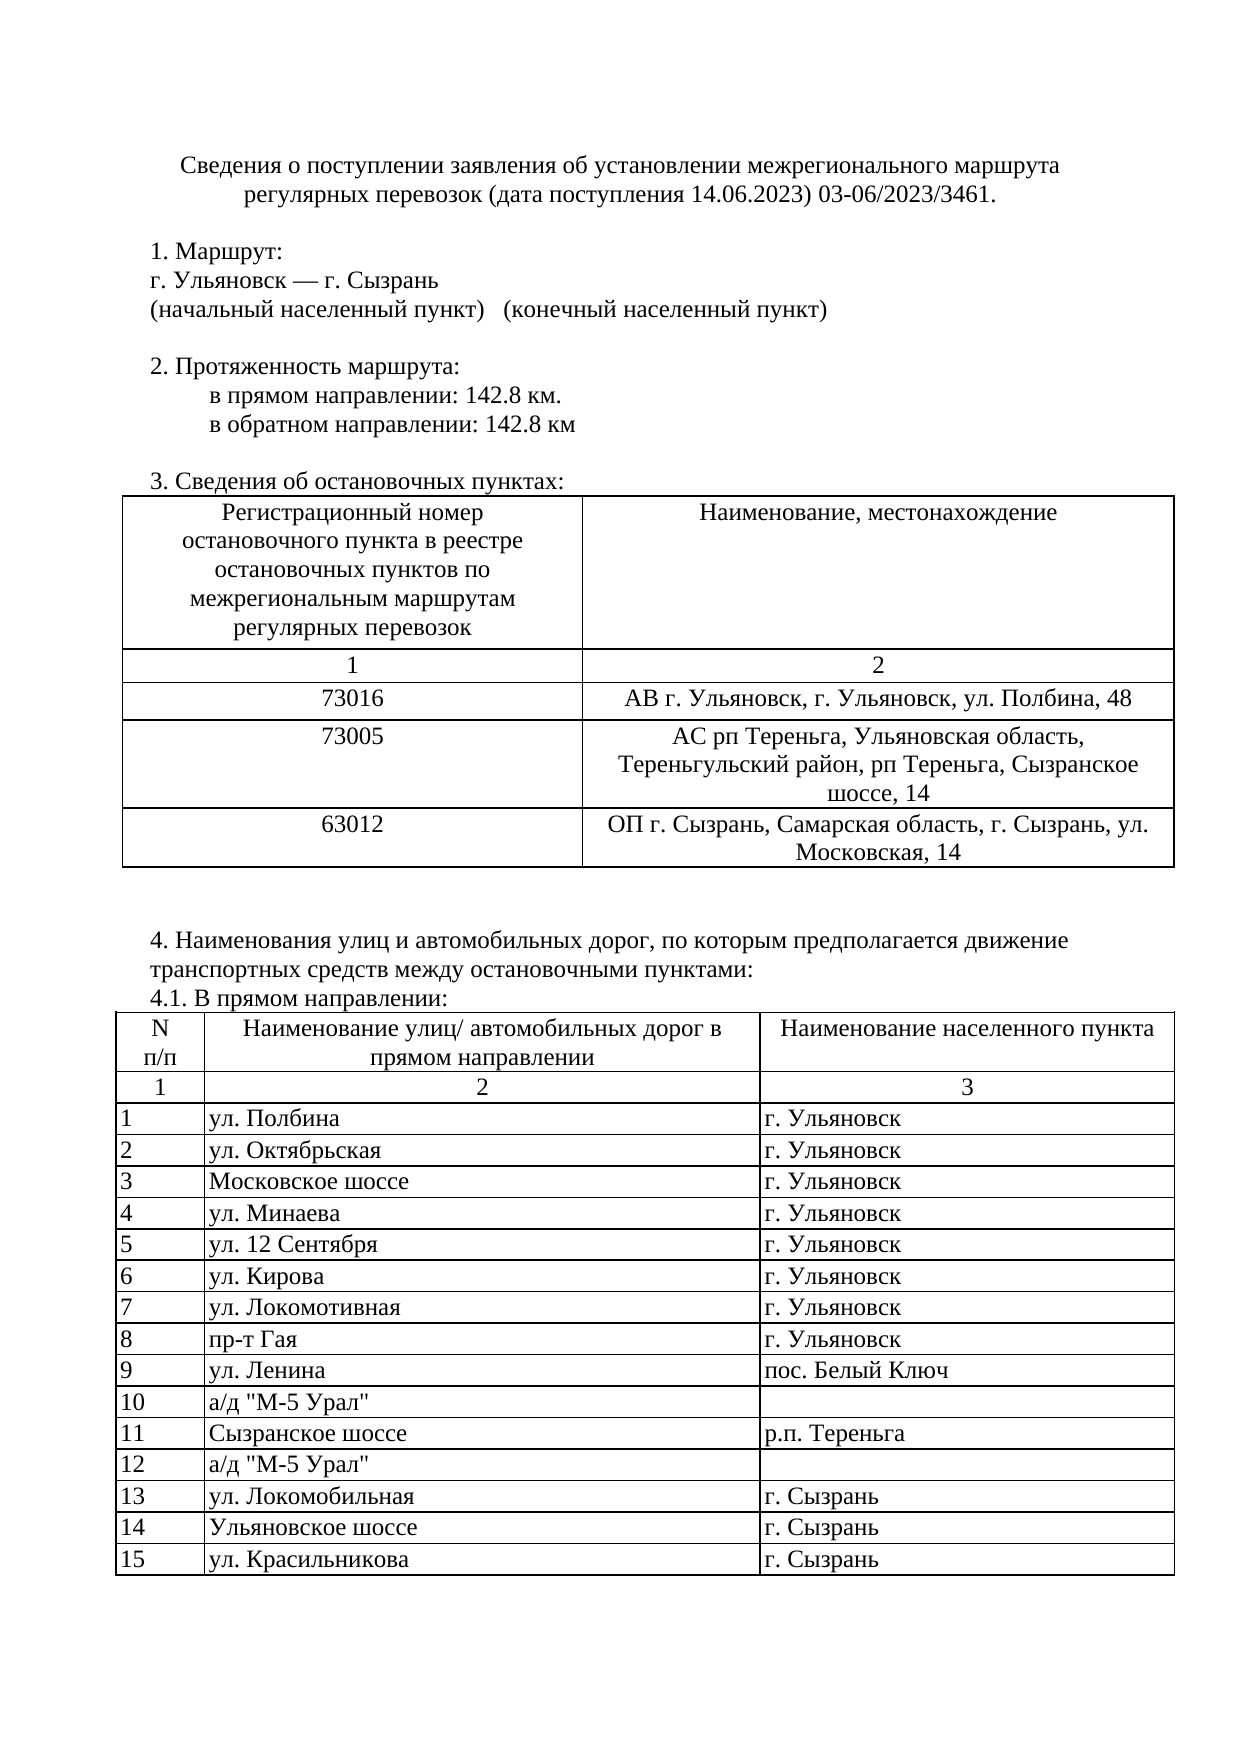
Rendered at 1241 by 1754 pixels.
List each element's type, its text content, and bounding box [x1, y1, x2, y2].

table_cell ул. Полбина [205, 1104, 759, 1133]
table_header Наименование населенного пункта [761, 1013, 1174, 1071]
table_cell 3 [761, 1072, 1174, 1102]
table_header Наименование, местонахождение [583, 497, 1173, 648]
table_cell 4 [117, 1198, 204, 1228]
table_cell ул. Кирова [205, 1261, 759, 1291]
table_cell г. Ульяновск [761, 1292, 1174, 1322]
table_cell 11 [117, 1418, 204, 1448]
table_cell 15 [117, 1544, 204, 1574]
table_cell ул. Красильникова [205, 1544, 759, 1574]
table_cell г. Ульяновск [761, 1104, 1174, 1133]
table_cell г. Ульяновск [761, 1324, 1174, 1354]
table_cell 1 [117, 1104, 204, 1133]
table_cell ул. Минаева [205, 1198, 759, 1228]
text (начальный населенный пункт) (конечный населенный пункт) [150, 294, 1090, 322]
table_cell ул. Октябрьская [205, 1135, 759, 1165]
table_cell Ульяновское шоссе [205, 1513, 759, 1542]
table_cell г. Ульяновск [761, 1198, 1174, 1228]
table_cell г. Ульяновск [761, 1135, 1174, 1165]
table_cell 63012 [123, 809, 582, 866]
text 4.1. В прямом направлении: [150, 983, 1090, 1011]
table_cell ул. Локомотивная [205, 1292, 759, 1322]
text г. Ульяновск — г. Сызрань [150, 265, 1090, 294]
table_header N п/п [117, 1013, 204, 1071]
table_cell 6 [117, 1261, 204, 1291]
table_cell г. Ульяновск [761, 1230, 1174, 1259]
text Сведения о поступлении заявления об установлении межрегионального маршрута регулярных перевозок (дата поступления 14.06.2023) 03-06/2023/3461. [150, 150, 1090, 207]
table_cell а/д "М-5 Урал" [205, 1387, 759, 1417]
table_cell пр-т Гая [205, 1324, 759, 1354]
table_cell г. Ульяновск [761, 1167, 1174, 1196]
table_cell 8 [117, 1324, 204, 1354]
text 3. Сведения об остановочных пунктах: [150, 466, 1090, 495]
table_cell 9 [117, 1355, 204, 1385]
table_cell ОП г. Сызрань, Самарская область, г. Сызрань, ул. Московская, 14 [583, 809, 1173, 866]
table_cell 14 [117, 1513, 204, 1542]
text 2. Протяженность маршрута: [150, 351, 1090, 380]
table_cell 2 [205, 1072, 759, 1102]
table_cell 3 [117, 1167, 204, 1196]
table_cell 5 [117, 1230, 204, 1259]
text в прямом направлении: 142.8 км. [150, 380, 1090, 409]
table_cell г. Сызрань [761, 1481, 1174, 1511]
table_cell Сызранское шоссе [205, 1418, 759, 1448]
table_header Регистрационный номер остановочного пункта в реестре остановочных пунктов по межрегиональным маршрутам регулярных перевозок [123, 497, 582, 648]
table_cell р.п. Тереньга [761, 1418, 1174, 1448]
text 4. Наименования улиц и автомобильных дорог, по которым предполагается движение транспортных средств между остановочными пунктами: [150, 925, 1090, 983]
table_cell 1 [117, 1072, 204, 1102]
table_cell 73016 [123, 683, 582, 719]
table_cell АВ г. Ульяновск, г. Ульяновск, ул. Полбина, 48 [583, 683, 1173, 719]
table_cell пос. Белый Ключ [761, 1355, 1174, 1385]
table_cell 10 [117, 1387, 204, 1417]
table_cell г. Сызрань [761, 1544, 1174, 1574]
table_cell 12 [117, 1450, 204, 1479]
table_cell 73005 [123, 721, 582, 807]
table_cell ул. Локомобильная [205, 1481, 759, 1511]
table_cell 13 [117, 1481, 204, 1511]
table_cell г. Сызрань [761, 1513, 1174, 1542]
table_cell АС рп Тереньга, Ульяновская область, Тереньгульский район, рп Тереньга, Сызранское шоссе, 14 [583, 721, 1173, 807]
table_cell [761, 1450, 1174, 1479]
table_cell 2 [117, 1135, 204, 1165]
text в обратном направлении: 142.8 км [150, 409, 1090, 437]
table_header Наименование улиц/ автомобильных дорог в прямом направлении [205, 1013, 759, 1071]
table_cell а/д "М-5 Урал" [205, 1450, 759, 1479]
table_cell Московское шоссе [205, 1167, 759, 1196]
table_cell г. Ульяновск [761, 1261, 1174, 1291]
text 1. Маршрут: [150, 236, 1090, 265]
table_cell 7 [117, 1292, 204, 1322]
table_cell ул. 12 Сентября [205, 1230, 759, 1259]
table_cell 2 [583, 650, 1173, 681]
table_cell ул. Ленина [205, 1355, 759, 1385]
table_cell 1 [123, 650, 582, 681]
table_cell [761, 1387, 1174, 1417]
